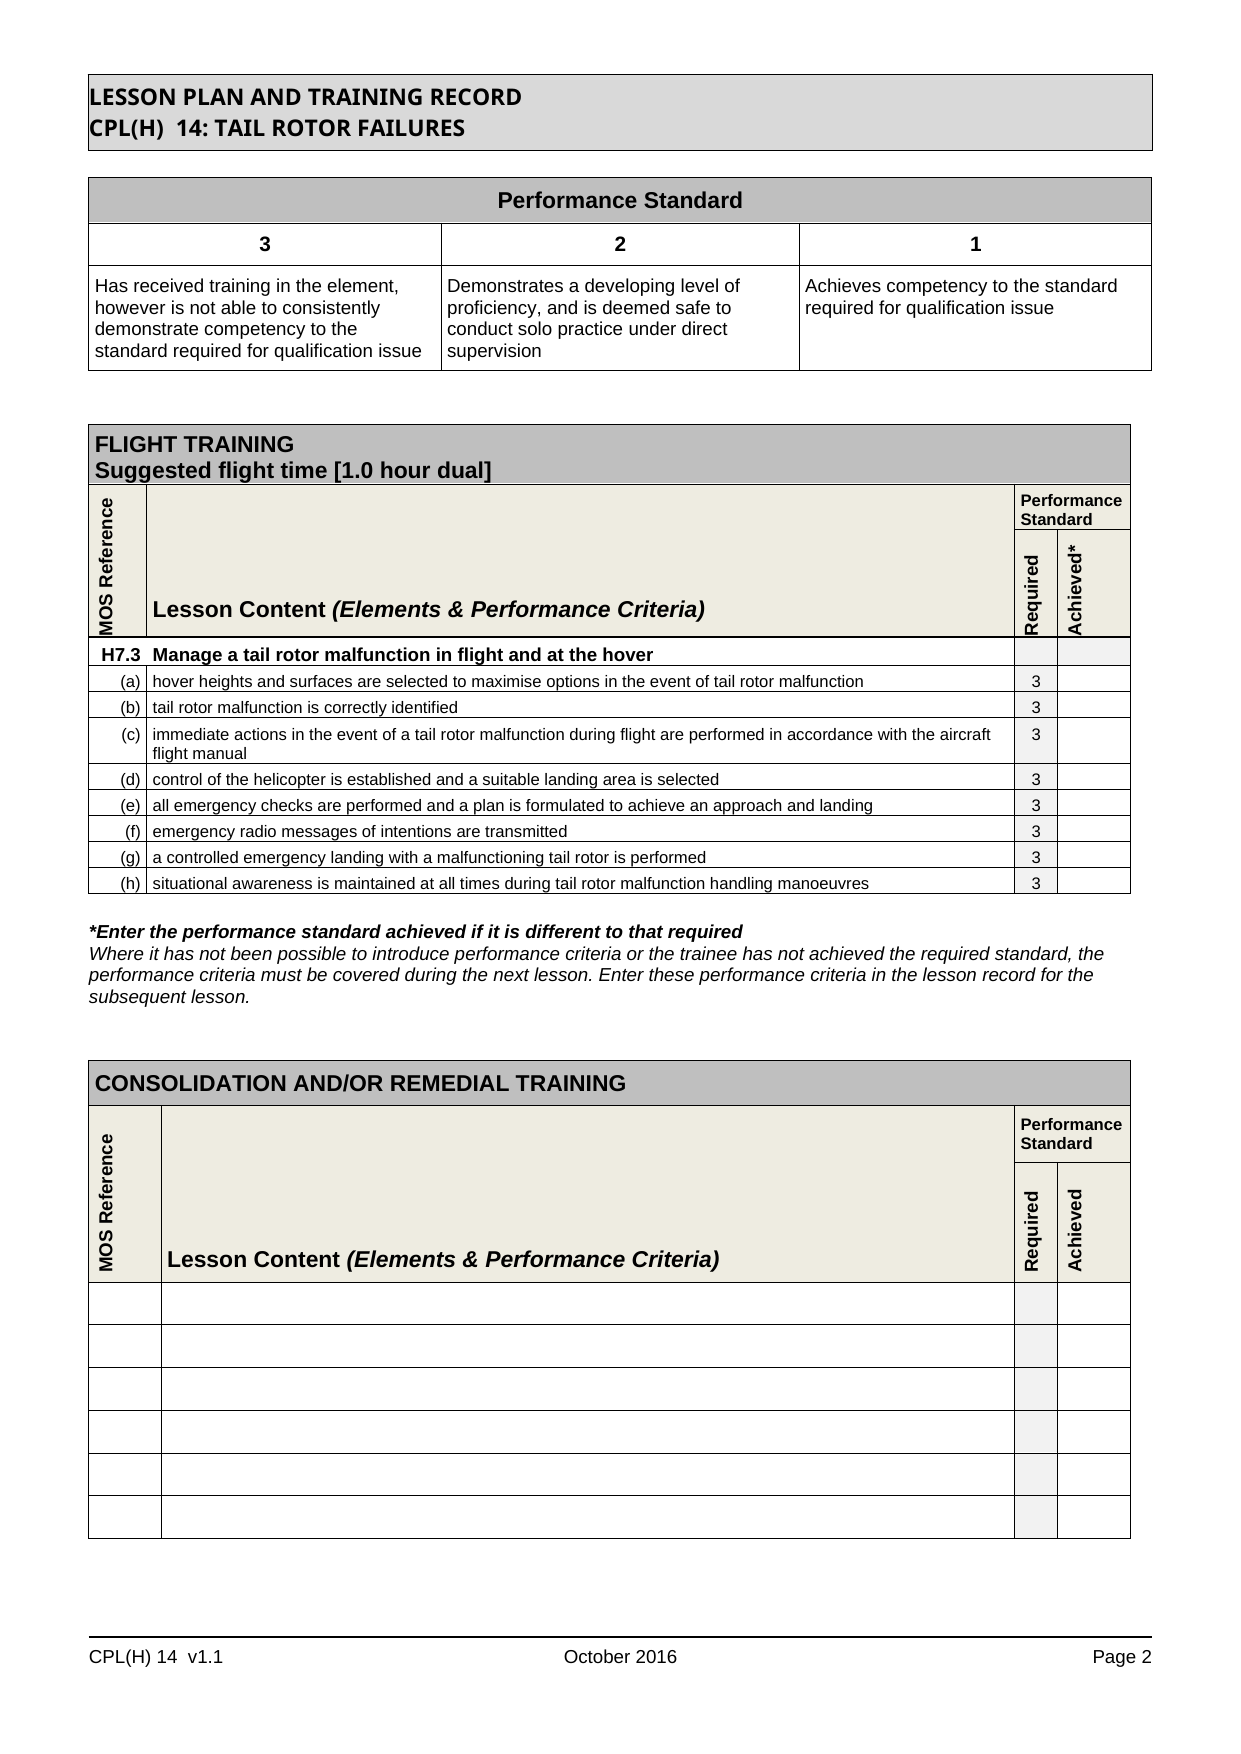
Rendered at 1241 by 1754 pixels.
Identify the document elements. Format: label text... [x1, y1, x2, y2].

table_cell [1058, 1325, 1130, 1367]
table_cell [162, 1411, 1014, 1452]
table_cell Demonstrates a developing level of proficiency, and is deemed safe to conduct solo practice under direct supervision [442, 266, 799, 370]
table_cell 3 [1015, 790, 1057, 815]
table_cell control of the helicopter is established and a suitable landing area is selected [147, 764, 1014, 789]
table_cell [89, 868, 146, 893]
table_cell Required [1015, 530, 1057, 636]
table_cell [1058, 718, 1130, 763]
table_cell [1058, 868, 1130, 893]
table_cell 3 [1015, 842, 1057, 867]
table_cell [1015, 1283, 1057, 1324]
table_cell Achieves competency to the standard required for qualification issue [800, 266, 1151, 370]
table_cell [1058, 1496, 1130, 1538]
table_cell [1015, 1411, 1057, 1452]
table_cell Required [1015, 1163, 1057, 1282]
table_header FLIGHT TRAINING Suggested flight time [1.0 hour dual] [89, 425, 1130, 483]
table_cell [162, 1496, 1014, 1538]
table_cell 3 [1015, 666, 1057, 691]
table_cell [1015, 1454, 1057, 1495]
table_cell [1058, 764, 1130, 789]
table_cell 3 [1015, 718, 1057, 763]
table_cell [162, 1325, 1014, 1367]
table_cell [89, 718, 146, 763]
table_cell [89, 1368, 161, 1410]
table_header CONSOLIDATION AND/OR REMEDIAL TRAINING [89, 1061, 1130, 1105]
table_cell Performance Standard [1015, 485, 1130, 529]
table_cell [89, 764, 146, 789]
table_cell [1015, 1368, 1057, 1410]
table_cell [89, 1411, 161, 1452]
table_cell [1015, 1325, 1057, 1367]
table_cell [89, 692, 146, 717]
table_cell Has received training in the element, however is not able to consistently demonstrate competency to the standard required for qualification issue [89, 266, 441, 370]
table_cell Achieved [1058, 1163, 1130, 1282]
table_cell [1015, 638, 1057, 665]
table_cell 3 [1015, 868, 1057, 893]
table_cell MOS Reference [89, 485, 146, 636]
table_cell [89, 1325, 161, 1367]
table_cell immediate actions in the event of a tail rotor malfunction during flight are performed in accordance with the aircraft flight manual [147, 718, 1014, 763]
table_cell [1058, 842, 1130, 867]
text *Enter the performance standard achieved if it is different to that required [89, 921, 1152, 942]
table_cell emergency radio messages of intentions are transmitted [147, 816, 1014, 841]
table_cell [162, 1283, 1014, 1324]
table_cell [1058, 790, 1130, 815]
table_cell a controlled emergency landing with a malfunctioning tail rotor is performed [147, 842, 1014, 867]
table_cell 3 [1015, 816, 1057, 841]
table_cell H7.3 [89, 638, 146, 665]
table_cell hover heights and surfaces are selected to maximise options in the event of tail rotor malfunction [147, 666, 1014, 691]
table_cell MOS Reference [89, 1106, 161, 1282]
text Where it has not been possible to introduce performance criteria or the trainee has not achieved the required standard, the performance criteria must be covered during the next lesson. Enter these performance criteria in the lesson record for the subsequent lesson. [89, 942, 1152, 1007]
table_cell all emergency checks are performed and a plan is formulated to achieve an approach and landing [147, 790, 1014, 815]
table_cell tail rotor malfunction is correctly identified [147, 692, 1014, 717]
table_cell [89, 1283, 161, 1324]
table_cell [89, 666, 146, 691]
table_cell Lesson Content (Elements & Performance Criteria) [162, 1106, 1014, 1282]
table_header Performance Standard [89, 178, 1151, 222]
table_cell [1058, 1411, 1130, 1452]
table_cell [89, 1454, 161, 1495]
table_cell [1058, 1454, 1130, 1495]
table_cell Lesson Content (Elements & Performance Criteria) [147, 485, 1014, 636]
table_cell Manage a tail rotor malfunction in flight and at the hover [146, 638, 1014, 665]
table_cell 3 [1015, 764, 1057, 789]
table_cell [1058, 692, 1130, 717]
table_cell [1058, 666, 1130, 691]
table_cell [162, 1454, 1014, 1495]
table_cell 3 [89, 224, 441, 265]
table_cell situational awareness is maintained at all times during tail rotor malfunction handling manoeuvres [147, 868, 1014, 893]
table_cell [1015, 1496, 1057, 1538]
table_cell 3 [1015, 692, 1057, 717]
table_cell 2 [442, 224, 799, 265]
table_cell [89, 1496, 161, 1538]
table_cell [162, 1368, 1014, 1410]
table_cell [89, 790, 146, 815]
table_cell [89, 842, 146, 867]
table_cell [1058, 1283, 1130, 1324]
table_cell Performance Standard [1015, 1106, 1130, 1162]
table_cell [1058, 816, 1130, 841]
table_cell [1058, 1368, 1130, 1410]
table_cell Achieved* [1058, 530, 1130, 636]
table_cell 1 [800, 224, 1151, 265]
table_cell [89, 816, 146, 841]
table_cell [1058, 638, 1130, 665]
